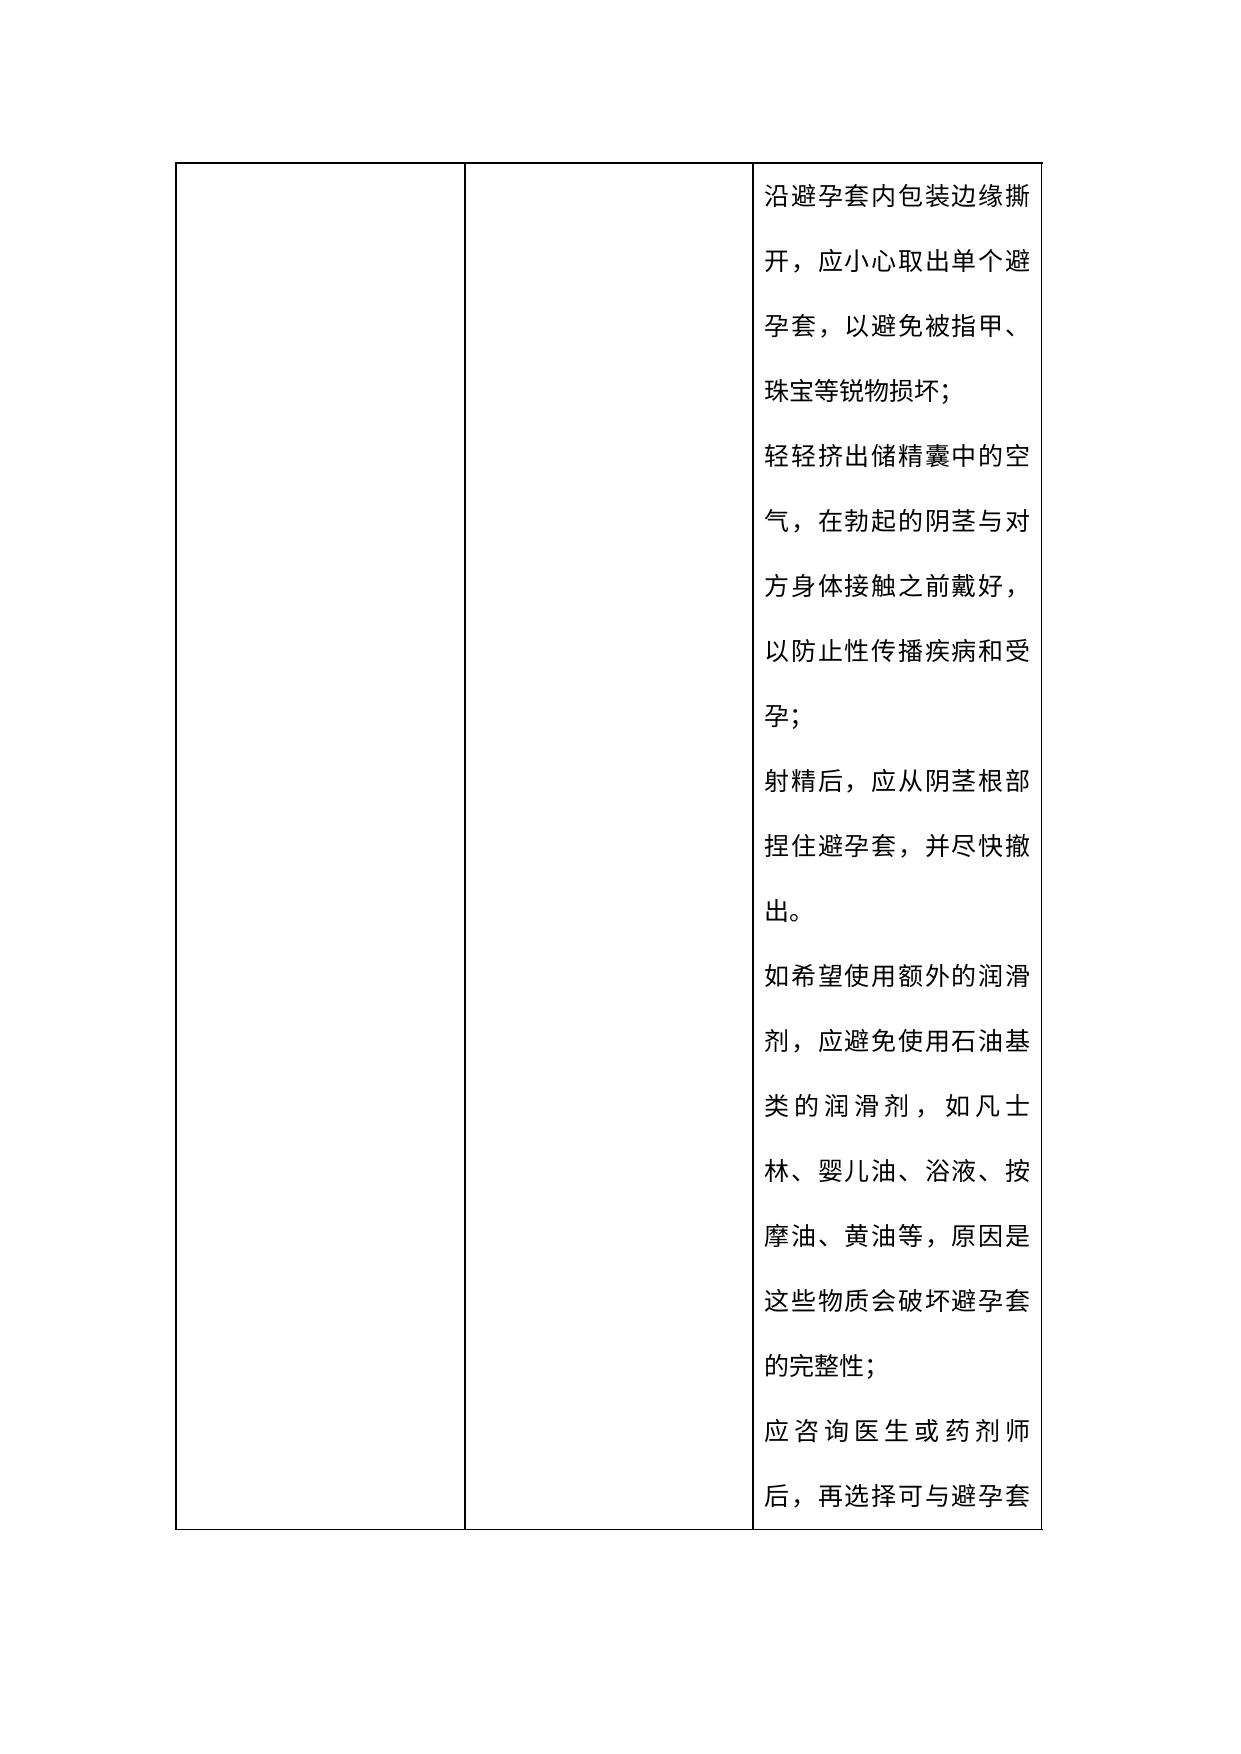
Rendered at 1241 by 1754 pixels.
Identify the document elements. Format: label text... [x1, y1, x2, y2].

table_cell [466, 164, 752, 1528]
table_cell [754, 164, 1041, 1528]
table_cell 1 [177, 164, 464, 1528]
